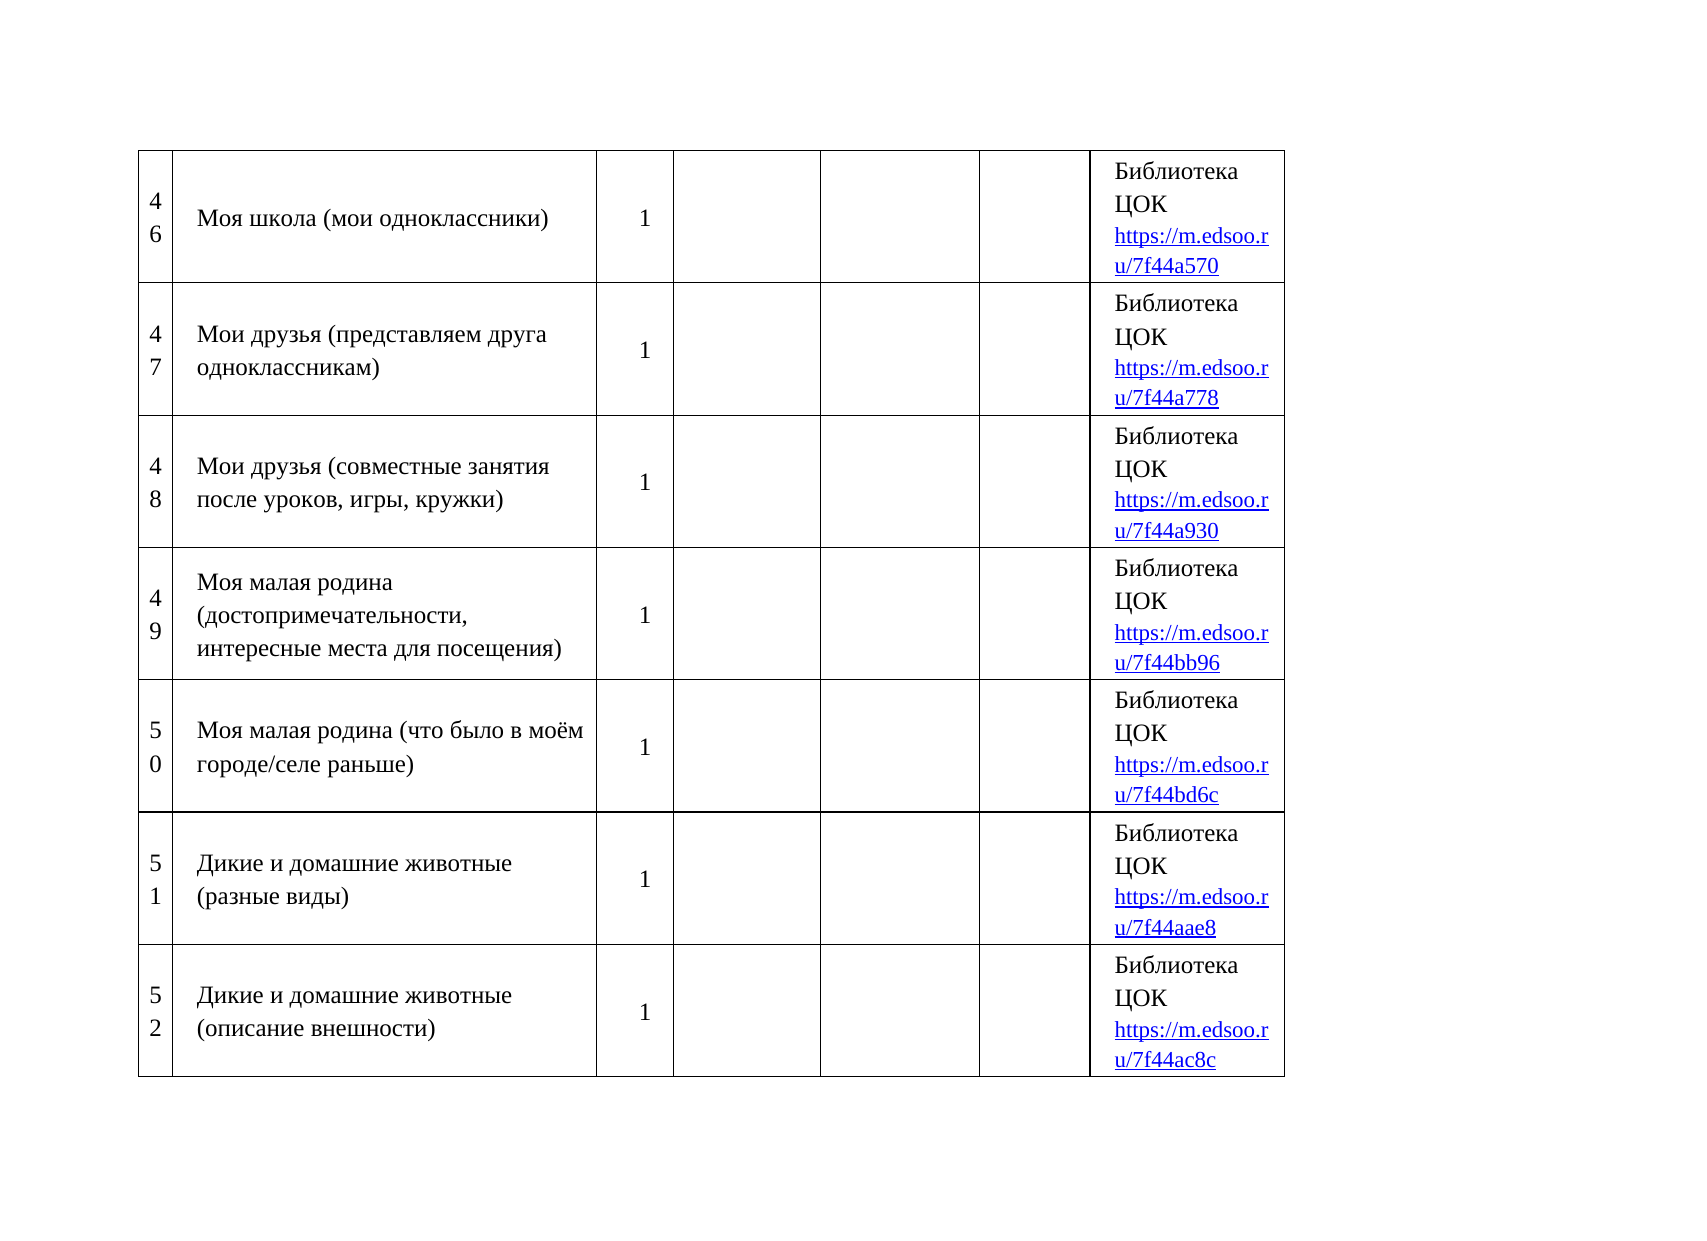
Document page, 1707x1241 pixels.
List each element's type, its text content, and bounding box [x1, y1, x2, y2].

table_cell Моя малая родина (что было в моём городе/селе раньше) [173, 680, 596, 811]
table_cell 50 [139, 680, 172, 811]
table_cell [821, 548, 979, 679]
table_cell Библиотека ЦОК https://m.edsoo.ru/7f44a930 [1091, 416, 1284, 547]
table_cell 1 [597, 151, 673, 282]
table_cell Библиотека ЦОК https://m.edsoo.ru/7f44aae8 [1091, 813, 1284, 944]
table_cell [674, 945, 820, 1076]
table_cell 1 [597, 548, 673, 679]
table_cell Библиотека ЦОК https://m.edsoo.ru/7f44a778 [1091, 283, 1284, 414]
table_cell [674, 813, 820, 944]
table_cell Моя малая родина (достопримечательности, интересные места для посещения) [173, 548, 596, 679]
table_cell Моя школа (мои одноклассники) [173, 151, 596, 282]
table_cell [821, 416, 979, 547]
table_cell [821, 945, 979, 1076]
table_cell [821, 283, 979, 414]
table_cell Библиотека ЦОК https://m.edsoo.ru/7f44bb96 [1091, 548, 1284, 679]
table_cell 51 [139, 813, 172, 944]
table_cell [674, 416, 820, 547]
table_cell [674, 548, 820, 679]
table_cell Библиотека ЦОК https://m.edsoo.ru/7f44a570 [1091, 151, 1284, 282]
table_cell 49 [139, 548, 172, 679]
table_cell 1 [597, 680, 673, 811]
table_cell [980, 680, 1089, 811]
table_cell 46 [139, 151, 172, 282]
table_cell Мои друзья (представляем друга одноклассникам) [173, 283, 596, 414]
table_cell [674, 151, 820, 282]
table_cell 1 [597, 945, 673, 1076]
table_cell 1 [597, 283, 673, 414]
table_cell [821, 813, 979, 944]
table_cell 1 [597, 416, 673, 547]
table_cell 1 [597, 813, 673, 944]
table_cell [674, 283, 820, 414]
table_cell [674, 680, 820, 811]
table_cell Дикие и домашние животные (описание внешности) [173, 945, 596, 1076]
table_cell 52 [139, 945, 172, 1076]
table_cell [980, 813, 1089, 944]
table_cell [821, 680, 979, 811]
table_cell Библиотека ЦОК https://m.edsoo.ru/7f44bd6c [1091, 680, 1284, 811]
table_cell [980, 151, 1089, 282]
table_cell [980, 548, 1089, 679]
table_cell Мои друзья (совместные занятия после уроков, игры, кружки) [173, 416, 596, 547]
table_cell Дикие и домашние животные (разные виды) [173, 813, 596, 944]
table_cell [980, 945, 1089, 1076]
table_cell 48 [139, 416, 172, 547]
table_cell [821, 151, 979, 282]
table_cell 47 [139, 283, 172, 414]
table_cell [980, 416, 1089, 547]
table_cell Библиотека ЦОК https://m.edsoo.ru/7f44ac8c [1091, 945, 1284, 1076]
table_cell [980, 283, 1089, 414]
